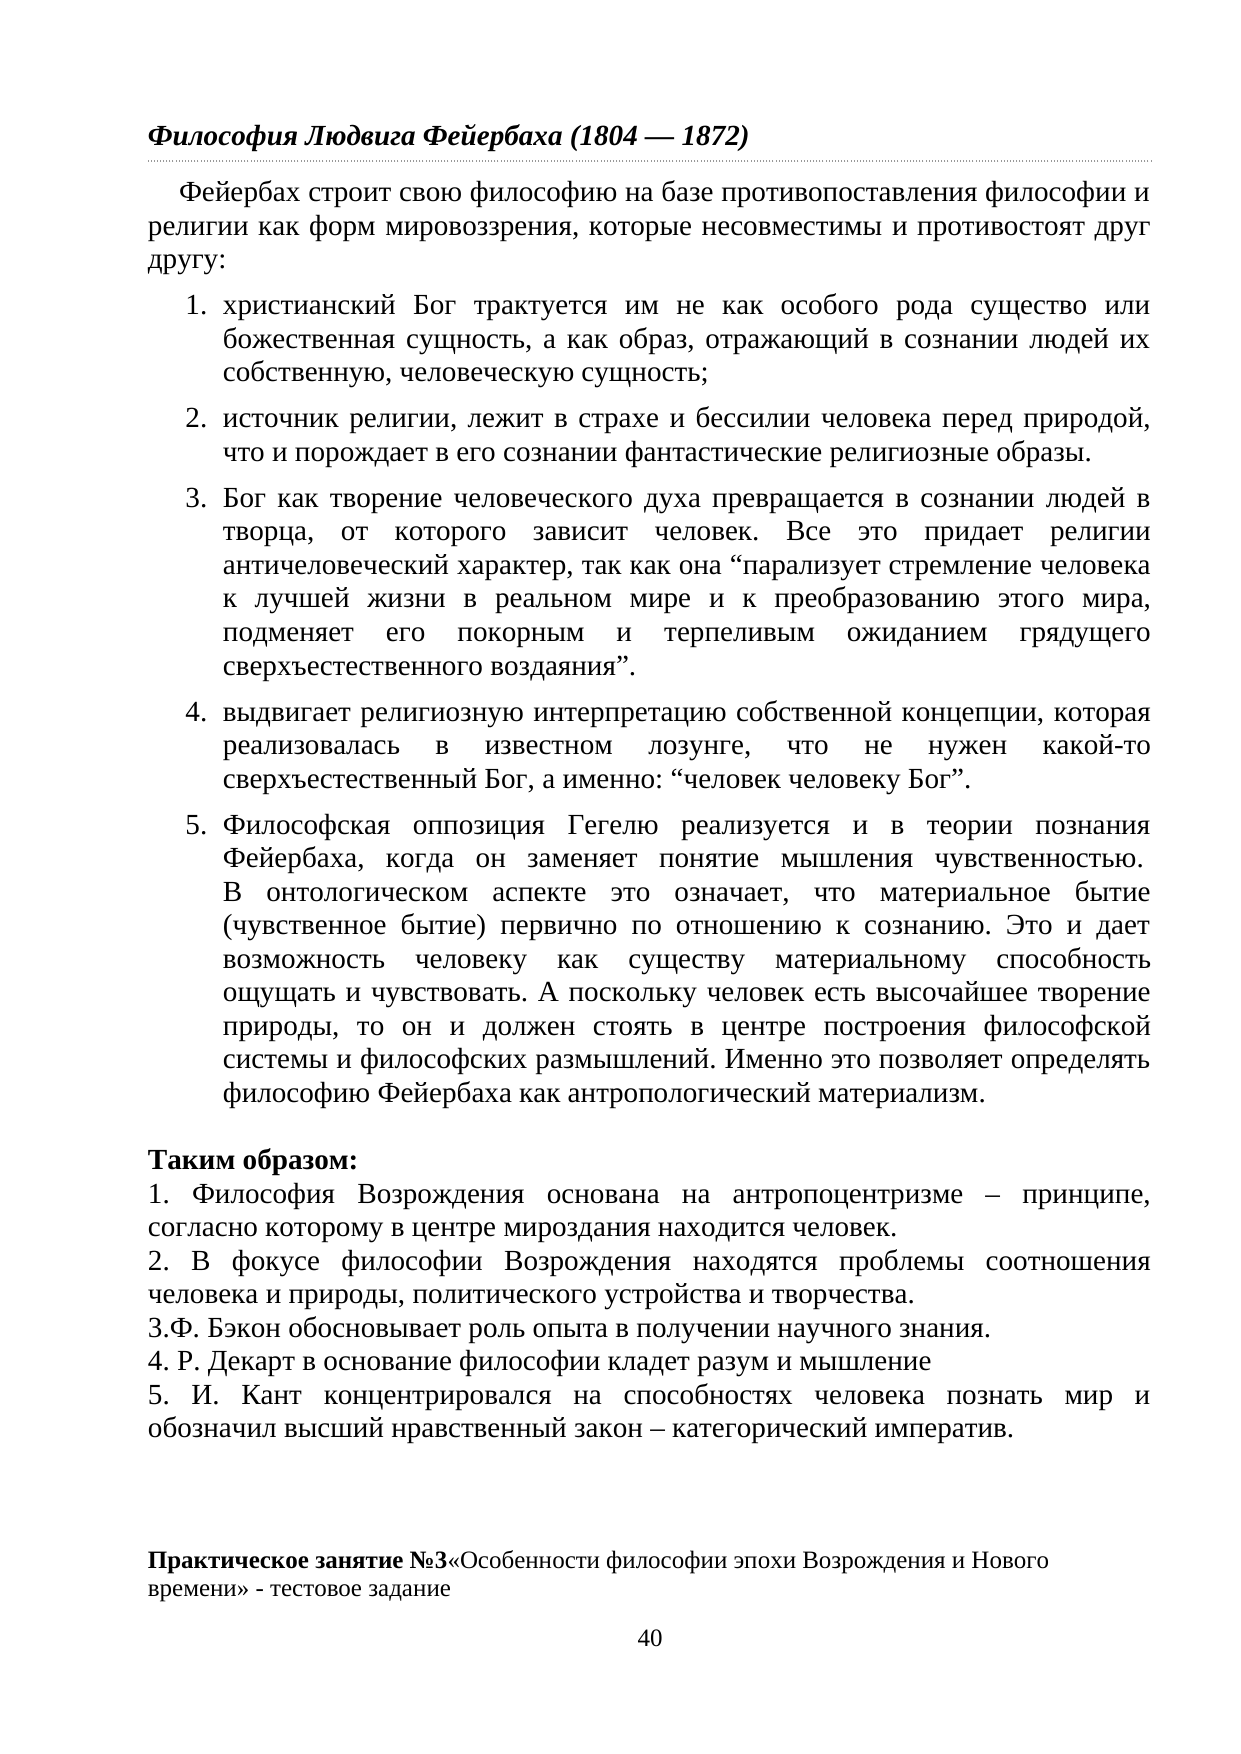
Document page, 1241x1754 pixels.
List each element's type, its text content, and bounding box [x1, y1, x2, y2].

list Бог как творение человеческого духа превращается в сознании людей в творца, от которого зависит человек. Все это придает религии античеловеческий характер, так как она “парализует стремление человека к лучшей жизни в реальном мире и к преобразованию этого мира, подменяет его покорным и терпеливым ожиданием грядущего сверхъестественного воздаяния”. [185, 480, 1152, 681]
text 1. Философия Возрождения основана на антропоцентризме – принципе, согласно которому в центре мироздания находится человек. [148, 1176, 1152, 1243]
list Философская оппозиция Гегелю реализуется и в теории познания Фейербаха, когда он заменяет понятие мышления чувственностью. В онтологическом аспекте это означает, что материальное бытие (чувственное бытие) первично по отношению к сознанию. Это и дает возможность человеку как существу материальному способность ощущать и чувствовать. А поскольку человек есть высочайшее творение природы, то он и должен стоять в центре построения философской системы и философских размышлений. Именно это позволяет определять философию Фейербаха как антропологический материализм. [185, 807, 1152, 1109]
text 4. Р. Декарт в основание философии кладет разум и мышление [148, 1343, 1152, 1377]
text 2. В фокусе философии Возрождения находятся проблемы соотношения человека и природы, политического устройства и творчества. [148, 1243, 1152, 1310]
list источник религии, лежит в страхе и бессилии человека перед природой, что и порождает в его сознании фантастические религиозные образы. [185, 400, 1152, 467]
text 3.Ф. Бэкон обосновывает роль опыта в получении научного знания. [148, 1310, 1152, 1343]
list христианский Бог трактуется им не как особого рода существо или божественная сущность, а как образ, отражающий в сознании людей их собственную, человеческую сущность; [185, 287, 1152, 388]
list выдвигает религиозную интерпретацию собственной концепции, которая реализовалась в известном лозунге, что не нужен какой-то сверхъестественный Бог, а именно: “человек человеку Бог”. [185, 694, 1152, 794]
text Практическое занятие №3«Особенности философии эпохи Возрождения и Нового времени» - тестовое задание [148, 1545, 1152, 1602]
text Фейербах строит свою философию на базе противопоставления философии и религии как форм мировоззрения, которые несовместимы и противостоят друг другу: [148, 174, 1152, 275]
text Философия Людвига Фейербаха (1804 — 1872) [148, 118, 1152, 162]
text 5. И. Кант концентрировался на способностях человека познать мир и обозначил высший нравственный закон – категорический императив. [148, 1377, 1152, 1444]
text Таким образом: [148, 1142, 1152, 1176]
